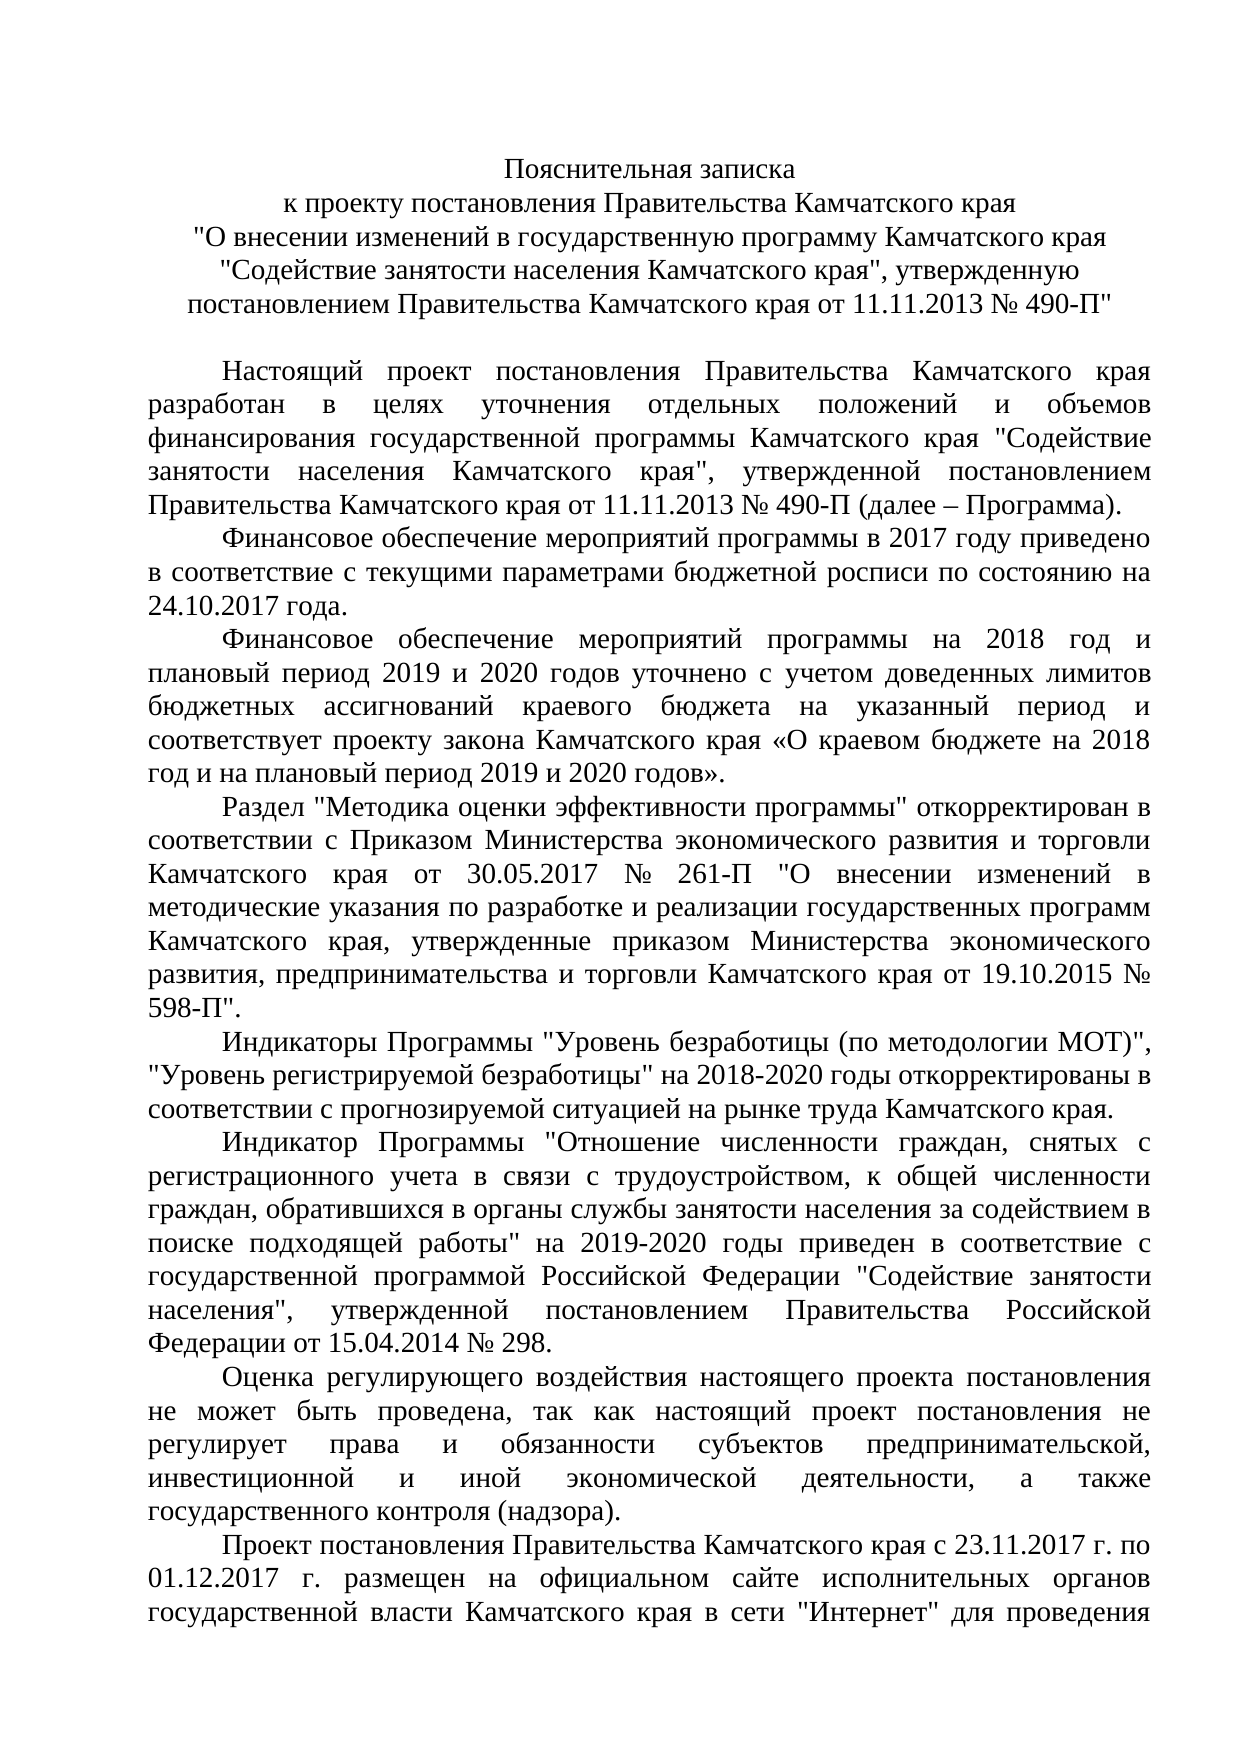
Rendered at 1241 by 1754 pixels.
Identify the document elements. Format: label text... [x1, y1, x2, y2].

text "О внесении изменений в государственную программу Камчатского края [148, 219, 1152, 252]
text Индикатор Программы "Отношение численности граждан, снятых с регистрационного учета в связи с трудоустройством, к общей численности граждан, обратившихся в органы службы занятости населения за содействием в поиске подходящей работы" на 2019-2020 годы приведен в соответствие с государственной программой Российской Федерации "Содействие занятости населения", утвержденной постановлением Правительства Российской Федерации от 15.04.2014 № 298. [148, 1124, 1152, 1359]
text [148, 1527, 1152, 1627]
text Пояснительная записка [148, 152, 1152, 185]
text Финансовое обеспечение мероприятий программы в 2017 году приведено в соответствие с текущими параметрами бюджетной росписи по состоянию на 24.10.2017 года. [148, 521, 1152, 621]
text "Содействие занятости населения Камчатского края", утвержденную постановлением Правительства Камчатского края от 11.11.2013 № 490-П" [148, 252, 1152, 319]
text Раздел "Методика оценки эффективности программы" откорректирован в соответствии с Приказом Министерства экономического развития и торговли Камчатского края от 30.05.2017 № 261-П "О внесении изменений в методические указания по разработке и реализации государственных программ Камчатского края, утвержденные приказом Министерства экономического развития, предпринимательства и торговли Камчатского края от 19.10.2015 № 598-П". [148, 789, 1152, 1024]
text Финансовое обеспечение мероприятий программы на 2018 год и плановый период 2019 и 2020 годов уточнено с учетом доведенных лимитов бюджетных ассигнований краевого бюджета на указанный период и соответствует проекту закона Камчатского края «О краевом бюджете на 2018 год и на плановый период 2019 и 2020 годов». [148, 621, 1152, 789]
text Оценка регулирующего воздействия настоящего проекта постановления не может быть проведена, так как настоящий проект постановления не регулирует права и обязанности субъектов предпринимательской, инвестиционной и иной экономической деятельности, а также государственного контроля (надзора). [148, 1359, 1152, 1527]
text Индикаторы Программы "Уровень безработицы (по методологии МОТ)", "Уровень регистрируемой безработицы" на 2018-2020 годы откорректированы в соответствии с прогнозируемой ситуацией на рынке труда Камчатского края. [148, 1024, 1152, 1124]
text к проекту постановления Правительства Камчатского края [148, 185, 1152, 219]
text Настоящий проект постановления Правительства Камчатского края разработан в целях уточнения отдельных положений и объемов финансирования государственной программы Камчатского края "Содействие занятости населения Камчатского края", утвержденной постановлением Правительства Камчатского края от 11.11.2013 № 490-П (далее – Программа). [148, 353, 1152, 521]
